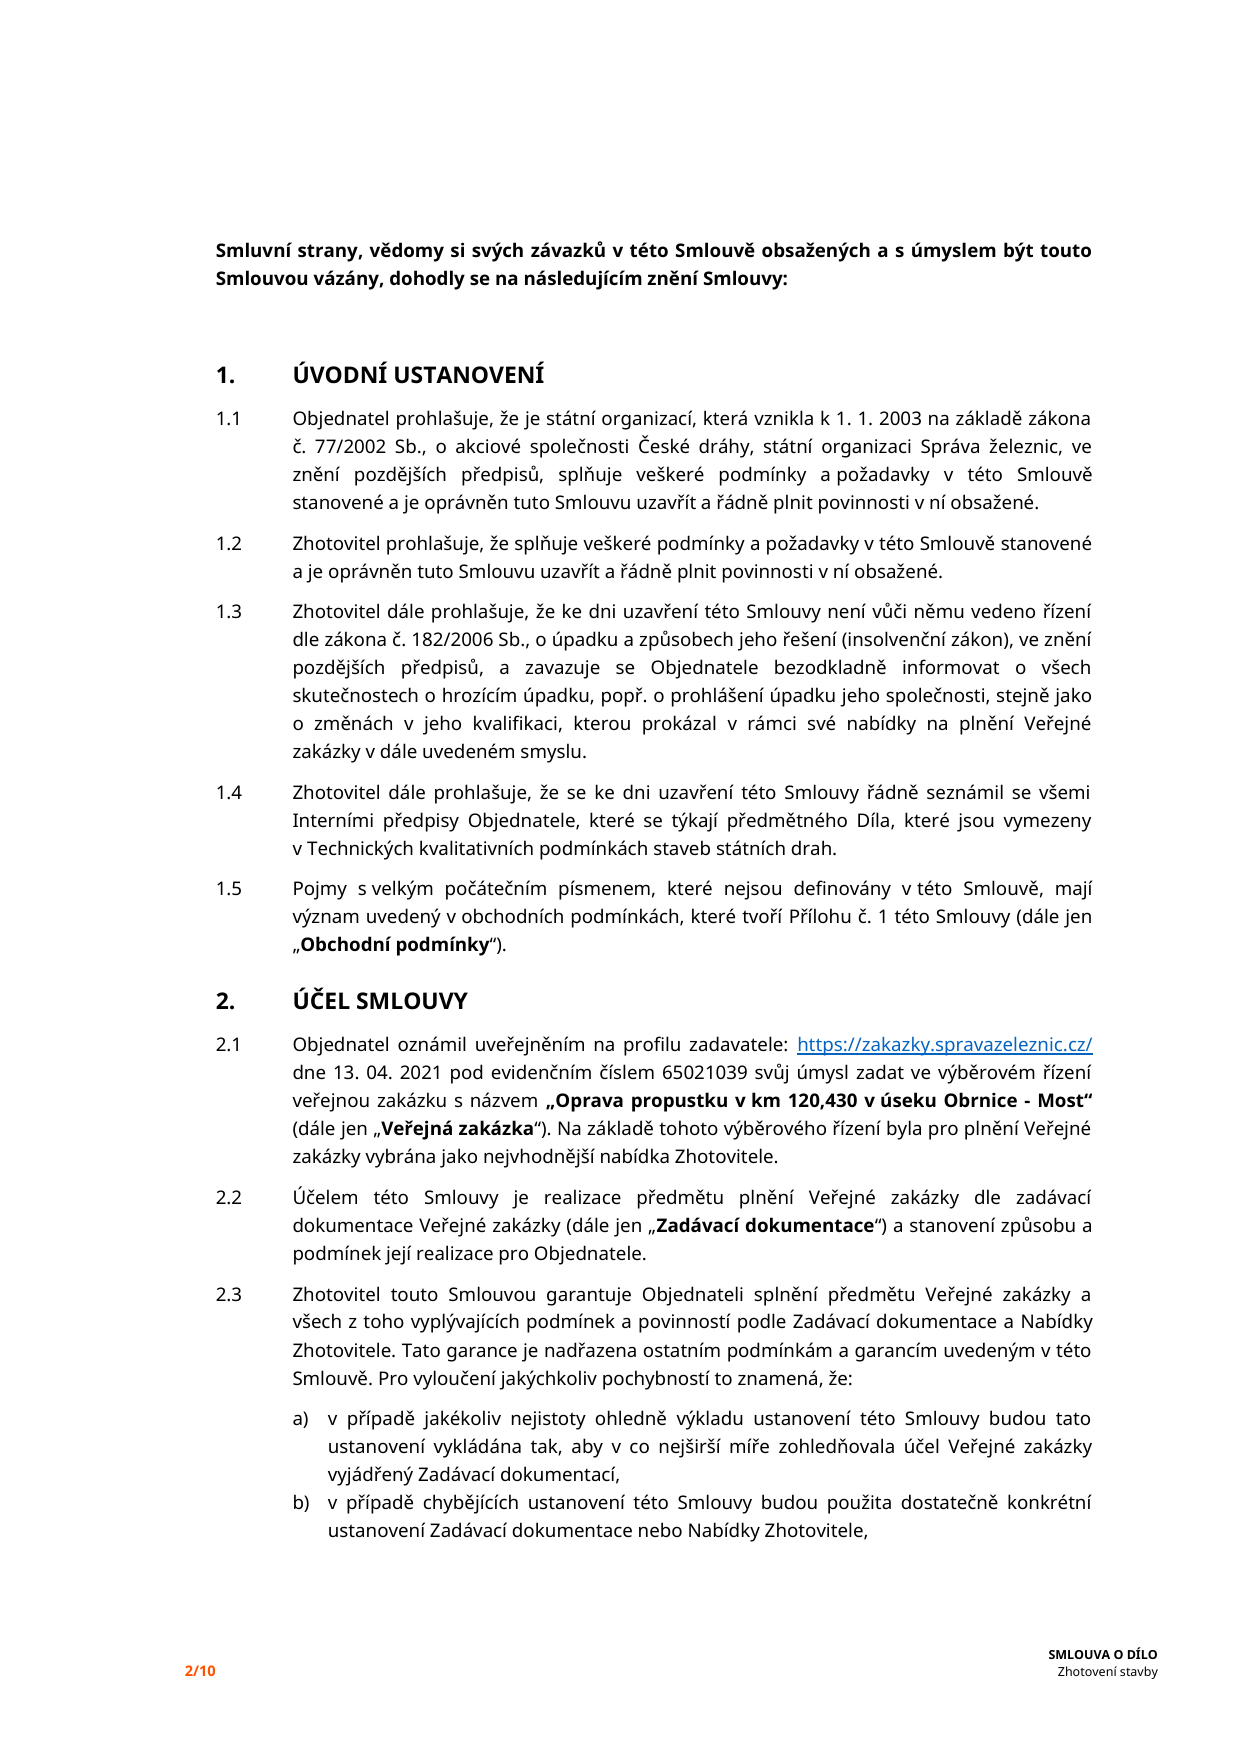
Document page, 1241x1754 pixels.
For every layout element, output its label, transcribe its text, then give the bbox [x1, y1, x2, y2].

text Objednatel prohlašuje, že je státní organizací, která vznikla k 1. 1. 2003 na základě zákona č. 77/2002 Sb., o akciové společnosti České dráhy, státní organizaci Správa železnic, ve znění pozdějších předpisů, splňuje veškeré podmínky a požadavky v této Smlouvě stanovené a je oprávněn tuto Smlouvu uzavřít a řádně plnit povinnosti v ní obsažené. [216, 405, 1093, 515]
text Objednatel oznámil uveřejněním na profilu zadavatele: https://zakazky.spravazeleznic.cz/ dne 13. 04. 2021 pod evidenčním číslem 65021039 svůj úmysl zadat ve výběrovém řízení veřejnou zakázku s názvem „Oprava propustku v km 120,430 v úseku Obrnice - Most“ (dále jen „Veřejná zakázka“). Na základě tohoto výběrového řízení byla pro plnění Veřejné zakázky vybrána jako nejvhodnější nabídka Zhotovitele. [216, 1032, 1093, 1169]
text Zhotovitel prohlašuje, že splňuje veškeré podmínky a požadavky v této Smlouvě stanovené a je oprávněn tuto Smlouvu uzavřít a řádně plnit povinnosti v ní obsažené. [216, 530, 1093, 583]
text Zhotovitel dále prohlašuje, že se ke dni uzavření této Smlouvy řádně seznámil se všemi Interními předpisy Objednatele, které se týkají předmětného Díla, které jsou vymezeny v Technických kvalitativních podmínkách staveb státních drah. [216, 779, 1093, 861]
text ÚVODNÍ USTANOVENÍ [216, 358, 1093, 390]
text Účelem této Smlouvy je realizace předmětu plnění Veřejné zakázky dle zadávací dokumentace Veřejné zakázky (dále jen „Zadávací dokumentace“) a stanovení způsobu a podmínek její realizace pro Objednatele. [216, 1184, 1093, 1266]
text v případě jakékoliv nejistoty ohledně výkladu ustanovení této Smlouvy budou tato ustanovení vykládána tak, aby v co nejširší míře zohledňovala účel Veřejné zakázky vyjádřený Zadávací dokumentací, [292, 1405, 1093, 1487]
text Smluvní strany, vědomy si svých závazků v této Smlouvě obsažených a s úmyslem být touto Smlouvou vázány, dohodly se na následujícím znění Smlouvy: [216, 237, 1093, 291]
text ÚČEL SMLOUVY [216, 985, 1093, 1016]
text Zhotovitel dále prohlašuje, že ke dni uzavření této Smlouvy není vůči němu vedeno řízení dle zákona č. 182/2006 Sb., o úpadku a způsobech jeho řešení (insolvenční zákon), ve znění pozdějších předpisů, a zavazuje se Objednatele bezodkladně informovat o všech skutečnostech o hrozícím úpadku, popř. o prohlášení úpadku jeho společnosti, stejně jako o změnách v jeho kvalifikaci, kterou prokázal v rámci své nabídky na plnění Veřejné zakázky v dále uvedeném smyslu. [216, 598, 1093, 764]
text Zhotovitel touto Smlouvou garantuje Objednateli splnění předmětu Veřejné zakázky a všech z toho vyplývajících podmínek a povinností podle Zadávací dokumentace a Nabídky Zhotovitele. Tato garance je nadřazena ostatním podmínkám a garancím uvedeným v této Smlouvě. Pro vyloučení jakýchkoliv pochybností to znamená, že: [216, 1281, 1093, 1390]
text Pojmy s velkým počátečním písmenem, které nejsou definovány v této Smlouvě, mají význam uvedený v obchodních podmínkách, které tvoří Přílohu č. 1 této Smlouvy (dále jen „Obchodní podmínky“). [216, 876, 1093, 957]
text v případě chybějících ustanovení této Smlouvy budou použita dostatečně konkrétní ustanovení Zadávací dokumentace nebo Nabídky Zhotovitele, [292, 1489, 1093, 1543]
